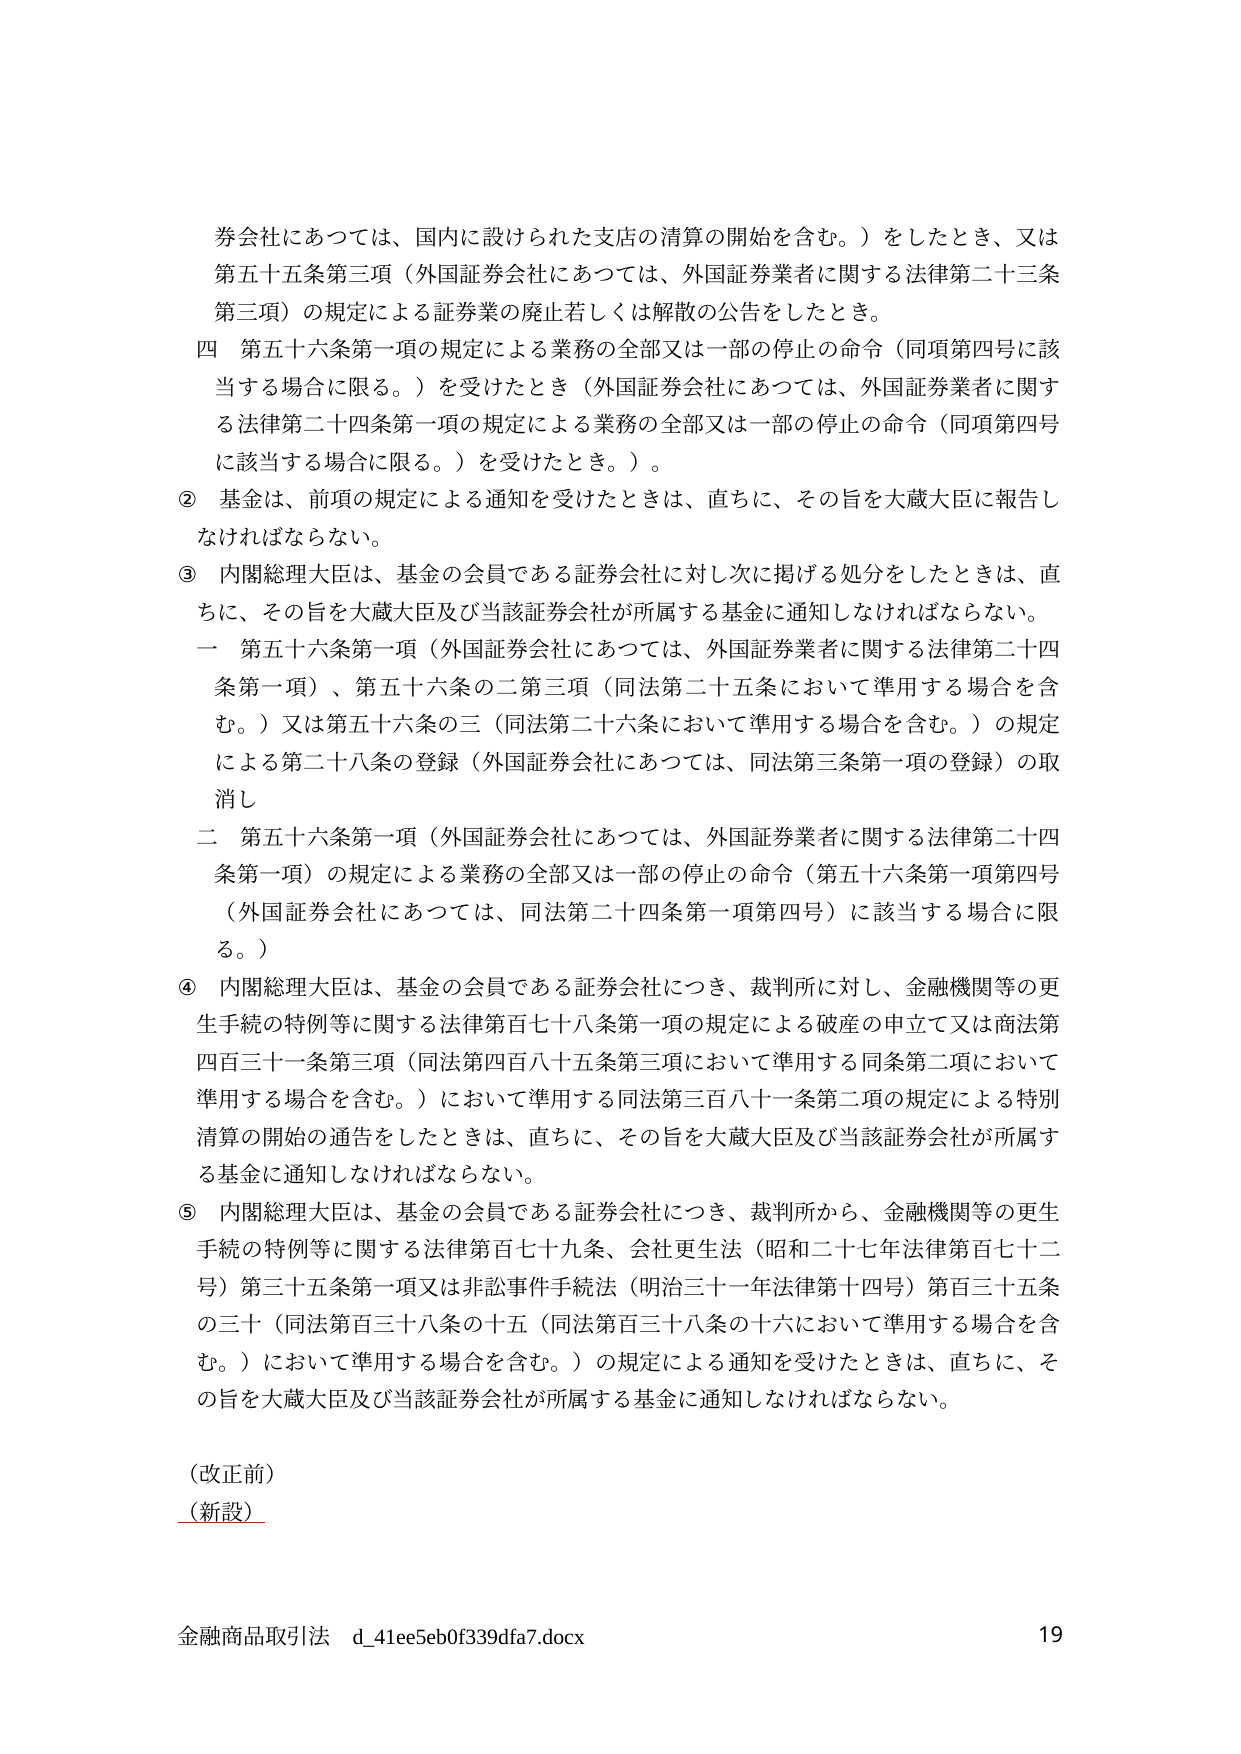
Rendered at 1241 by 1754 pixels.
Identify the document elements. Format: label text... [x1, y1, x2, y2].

text ② 基金は、前項の規定による通知を受けたときは、直ちに、その旨を大蔵大臣に報告しなければならない。 [177, 479, 1063, 554]
text 二 第五十六条第一項（外国証券会社にあつては、外国証券業者に関する法律第二十四条第一項）の規定による業務の全部又は一部の停止の命令（第五十六条第一項第四号（外国証券会社にあつては、同法第二十四条第一項第四号）に該当する場合に限る。） [196, 817, 1063, 967]
text （新設） [177, 1492, 1063, 1529]
text ③ 内閣総理大臣は、基金の会員である証券会社に対し次に掲げる処分をしたときは、直ちに、その旨を大蔵大臣及び当該証券会社が所属する基金に通知しなければならない。 [177, 554, 1063, 629]
text 四 第五十六条第一項の規定による業務の全部又は一部の停止の命令（同項第四号に該当する場合に限る。）を受けたとき（外国証券会社にあつては、外国証券業者に関する法律第二十四条第一項の規定による業務の全部又は一部の停止の命令（同項第四号に該当する場合に限る。）を受けたとき。）。 [196, 329, 1063, 479]
text 一 第五十六条第一項（外国証券会社にあつては、外国証券業者に関する法律第二十四条第一項）、第五十六条の二第三項（同法第二十五条において準用する場合を含む。）又は第五十六条の三（同法第二十六条において準用する場合を含む。）の規定による第二十八条の登録（外国証券会社にあつては、同法第三条第一項の登録）の取消し [196, 629, 1063, 817]
text ④ 内閣総理大臣は、基金の会員である証券会社につき、裁判所に対し、金融機関等の更生手続の特例等に関する法律第百七十八条第一項の規定による破産の申立て又は商法第四百三十一条第三項（同法第四百八十五条第三項において準用する同条第二項において準用する場合を含む。）において準用する同法第三百八十一条第二項の規定による特別清算の開始の通告をしたときは、直ちに、その旨を大蔵大臣及び当該証券会社が所属する基金に通知しなければならない。 [177, 967, 1063, 1192]
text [196, 217, 1063, 329]
text ⑤ 内閣総理大臣は、基金の会員である証券会社につき、裁判所から、金融機関等の更生手続の特例等に関する法律第百七十九条、会社更生法（昭和二十七年法律第百七十二号）第三十五条第一項又は非訟事件手続法（明治三十一年法律第十四号）第百三十五条の三十（同法第百三十八条の十五（同法第百三十八条の十六において準用する場合を含む。）において準用する場合を含む。）の規定による通知を受けたときは、直ちに、その旨を大蔵大臣及び当該証券会社が所属する基金に通知しなければならない。 [177, 1192, 1063, 1417]
text （改正前） [177, 1454, 1063, 1492]
